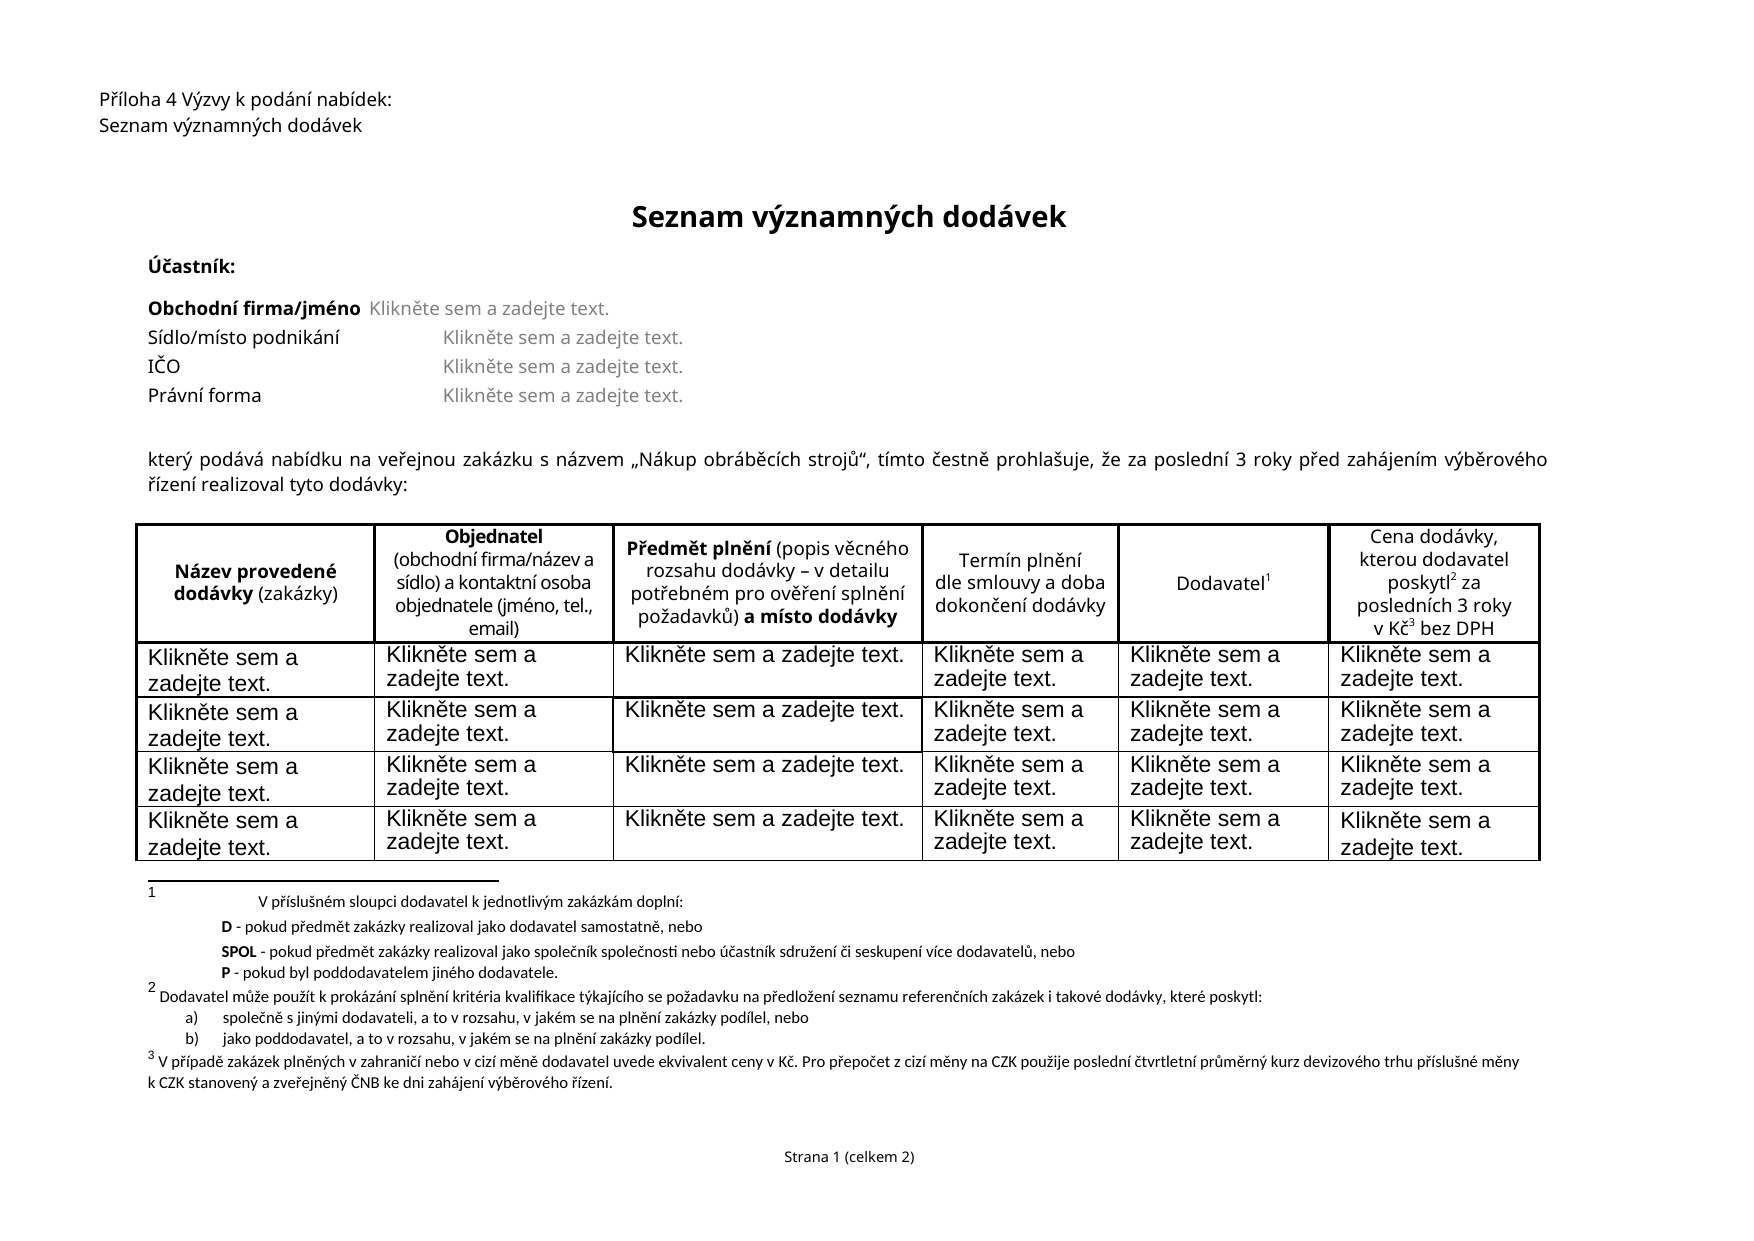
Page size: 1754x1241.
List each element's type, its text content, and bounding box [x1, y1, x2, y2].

text Účastník: [148, 249, 1551, 279]
table_header Název provedené dodávky (zakázky) [138, 526, 373, 641]
text Právní forma [148, 379, 1551, 408]
table_header Předmět plnění (popis věcného rozsahu dodávky – v detailu potřebném pro ověření splnění požadavků) a místo dodávky [615, 526, 921, 641]
text Obchodní firma/jméno [148, 292, 1551, 321]
table_header Objednatel (obchodní firma/název a sídlo) a kontaktní osoba objednatele (jméno, tel., email) [376, 526, 612, 641]
table_header Dodavatel [1120, 526, 1327, 641]
text který podává nabídku na veřejnou zakázku s názvem „Nákup obráběcích strojů“, tímto čestně prohlašuje, že za poslední 3 roky před zahájením výběrového řízení realizoval tyto dodávky: [148, 446, 1551, 497]
text IČO [148, 350, 1551, 379]
title Seznam významných dodávek [148, 196, 1551, 236]
text Sídlo/místo podnikání [148, 321, 1551, 350]
table_header Termín plnění dle smlouvy a doba dokončení dodávky [924, 526, 1117, 641]
table_header Cena dodávky, kterou dodavatel poskytl za posledních 3 roky v Kč bez DPH [1331, 526, 1538, 641]
